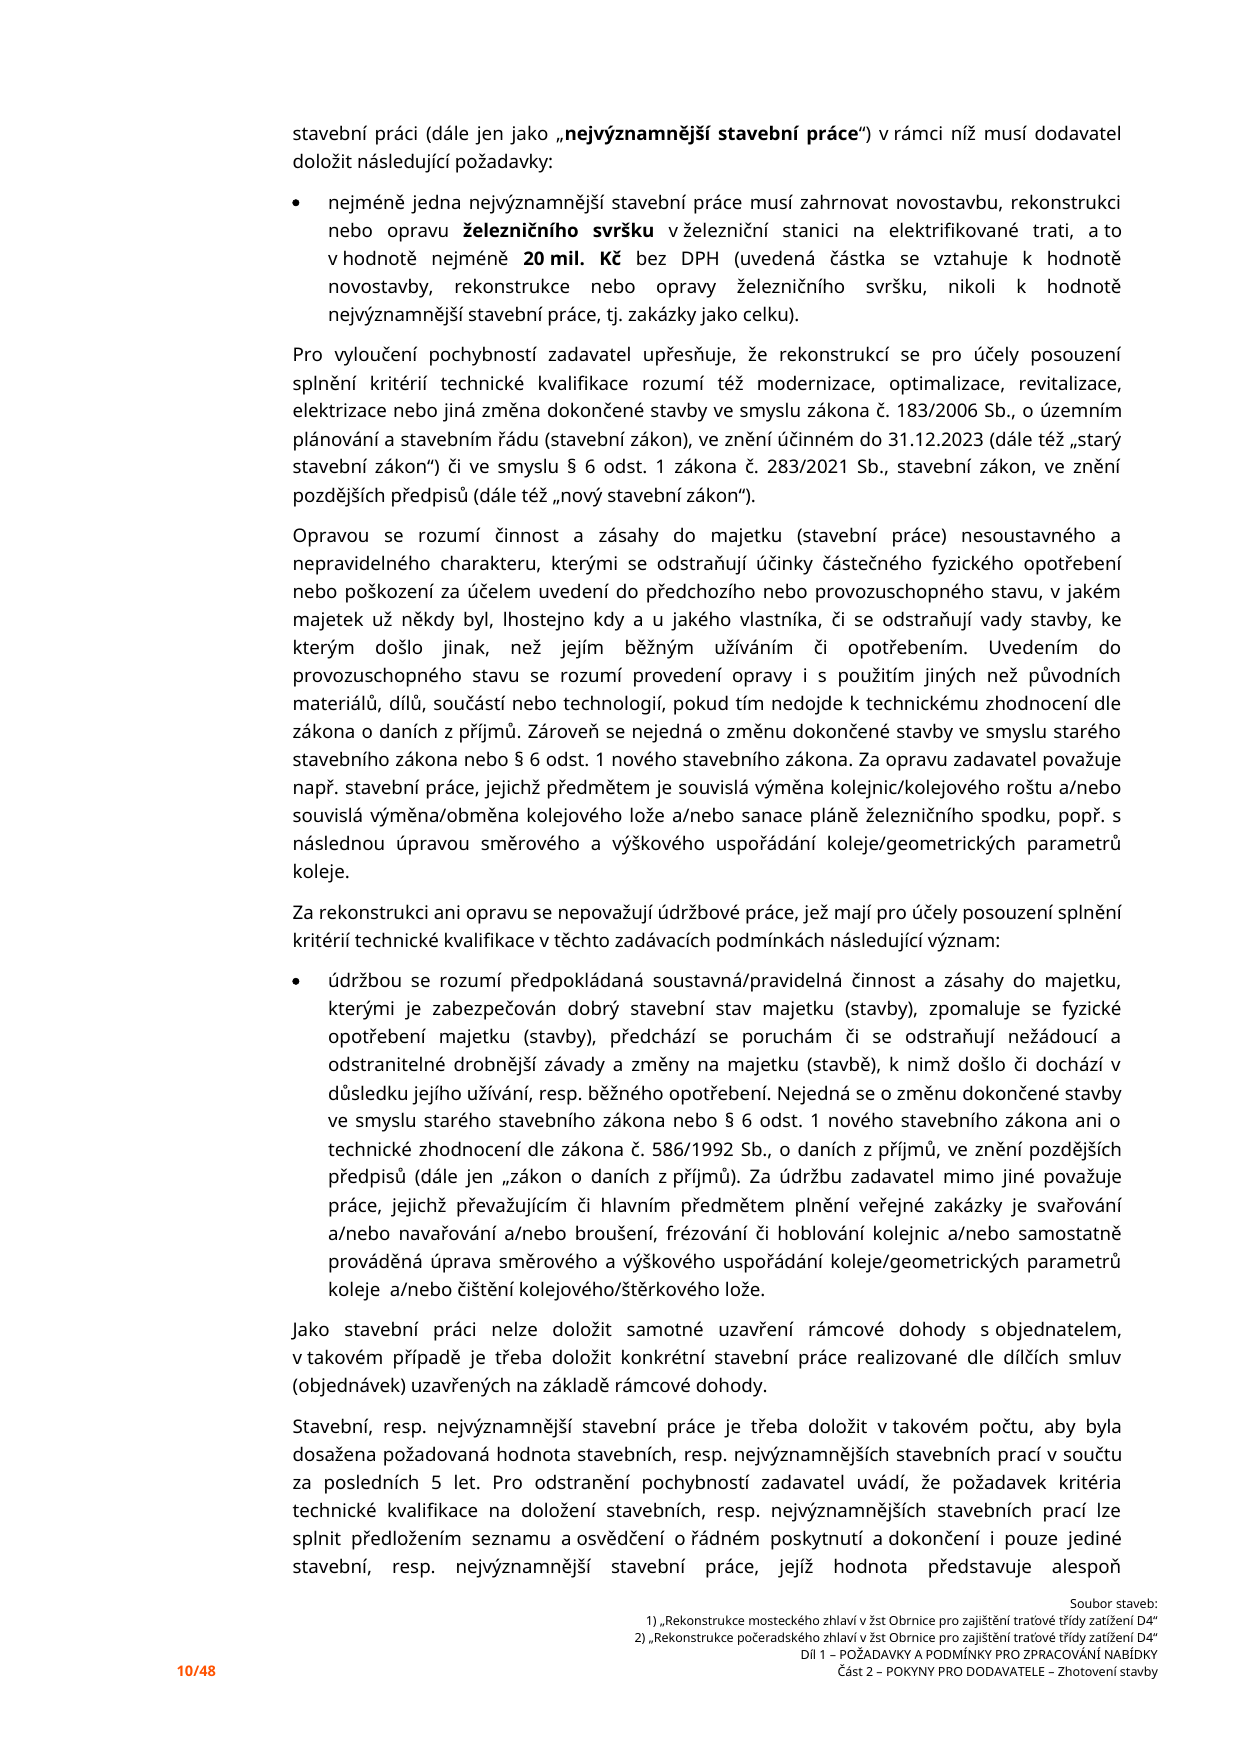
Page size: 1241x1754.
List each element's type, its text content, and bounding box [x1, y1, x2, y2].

text údržbou se rozumí předpokládaná soustavná/pravidelná činnost a zásahy do majetku, kterými je zabezpečován dobrý stavební stav majetku (stavby), zpomaluje se fyzické opotřebení majetku (stavby), předchází se poruchám či se odstraňují nežádoucí a odstranitelné drobnější závady a změny na majetku (stavbě), k nimž došlo či dochází v důsledku jejího užívání, resp. běžného opotřebení. Nejedná se o změnu dokončené stavby ve smyslu starého stavebního zákona nebo § 6 odst. 1 nového stavebního zákona ani o technické zhodnocení dle zákona č. 586/1992 Sb., o daních z příjmů, ve znění pozdějších předpisů (dále jen „zákon o daních z příjmů). Za údržbu zadavatel mimo jiné považuje práce, jejichž převažujícím či hlavním předmětem plnění veřejné zakázky je svařování a/nebo navařování a/nebo broušení, frézování či hoblování kolejnic a/nebo samostatně prováděná úprava směrového a výškového uspořádání koleje/geometrických parametrů koleje a/nebo čištění kolejového/štěrkového lože. [292, 968, 1122, 1301]
text Jako stavební práci nelze doložit samotné uzavření rámcové dohody s objednatelem, v takovém případě je třeba doložit konkrétní stavební práce realizované dle dílčích smluv (objednávek) uzavřených na základě rámcové dohody. [292, 1316, 1122, 1398]
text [292, 1413, 1122, 1579]
text nejméně jedna nejvýznamnější stavební práce musí zahrnovat novostavbu, rekonstrukci nebo opravu železničního svršku v železniční stanici na elektrifikované trati, a to v hodnotě nejméně 20 mil. Kč bez DPH (uvedená částka se vztahuje k hodnotě novostavby, rekonstrukce nebo opravy železničního svršku, nikoli k hodnotě nejvýznamnější stavební práce, tj. zakázky jako celku). [292, 189, 1122, 327]
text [292, 121, 1122, 174]
text Pro vyloučení pochybností zadavatel upřesňuje, že rekonstrukcí se pro účely posouzení splnění kritérií technické kvalifikace rozumí též modernizace, optimalizace, revitalizace, elektrizace nebo jiná změna dokončené stavby ve smyslu zákona č. 183/2006 Sb., o územním plánování a stavebním řádu (stavební zákon), ve znění účinném do 31.12.2023 (dále též „starý stavební zákon“) či ve smyslu § 6 odst. 1 zákona č. 283/2021 Sb., stavební zákon, ve znění pozdějších předpisů (dále též „nový stavební zákon“). [292, 342, 1122, 507]
text Opravou se rozumí činnost a zásahy do majetku (stavební práce) nesoustavného a nepravidelného charakteru, kterými se odstraňují účinky částečného fyzického opotřebení nebo poškození za účelem uvedení do předchozího nebo provozuschopného stavu, v jakém majetek už někdy byl, lhostejno kdy a u jakého vlastníka, či se odstraňují vady stavby, ke kterým došlo jinak, než jejím běžným užíváním či opotřebením. Uvedením do provozuschopného stavu se rozumí provedení opravy i s použitím jiných než původních materiálů, dílů, součástí nebo technologií, pokud tím nedojde k technickému zhodnocení dle zákona o daních z příjmů. Zároveň se nejedná o změnu dokončené stavby ve smyslu starého stavebního zákona nebo § 6 odst. 1 nového stavebního zákona. Za opravu zadavatel považuje např. stavební práce, jejichž předmětem je souvislá výměna kolejnic/kolejového roštu a/nebo souvislá výměna/obměna kolejového lože a/nebo sanace pláně železničního spodku, popř. s následnou úpravou směrového a výškového uspořádání koleje/geometrických parametrů koleje. [292, 522, 1122, 884]
text Za rekonstrukci ani opravu se nepovažují údržbové práce, jež mají pro účely posouzení splnění kritérií technické kvalifikace v těchto zadávacích podmínkách následující význam: [292, 899, 1122, 953]
